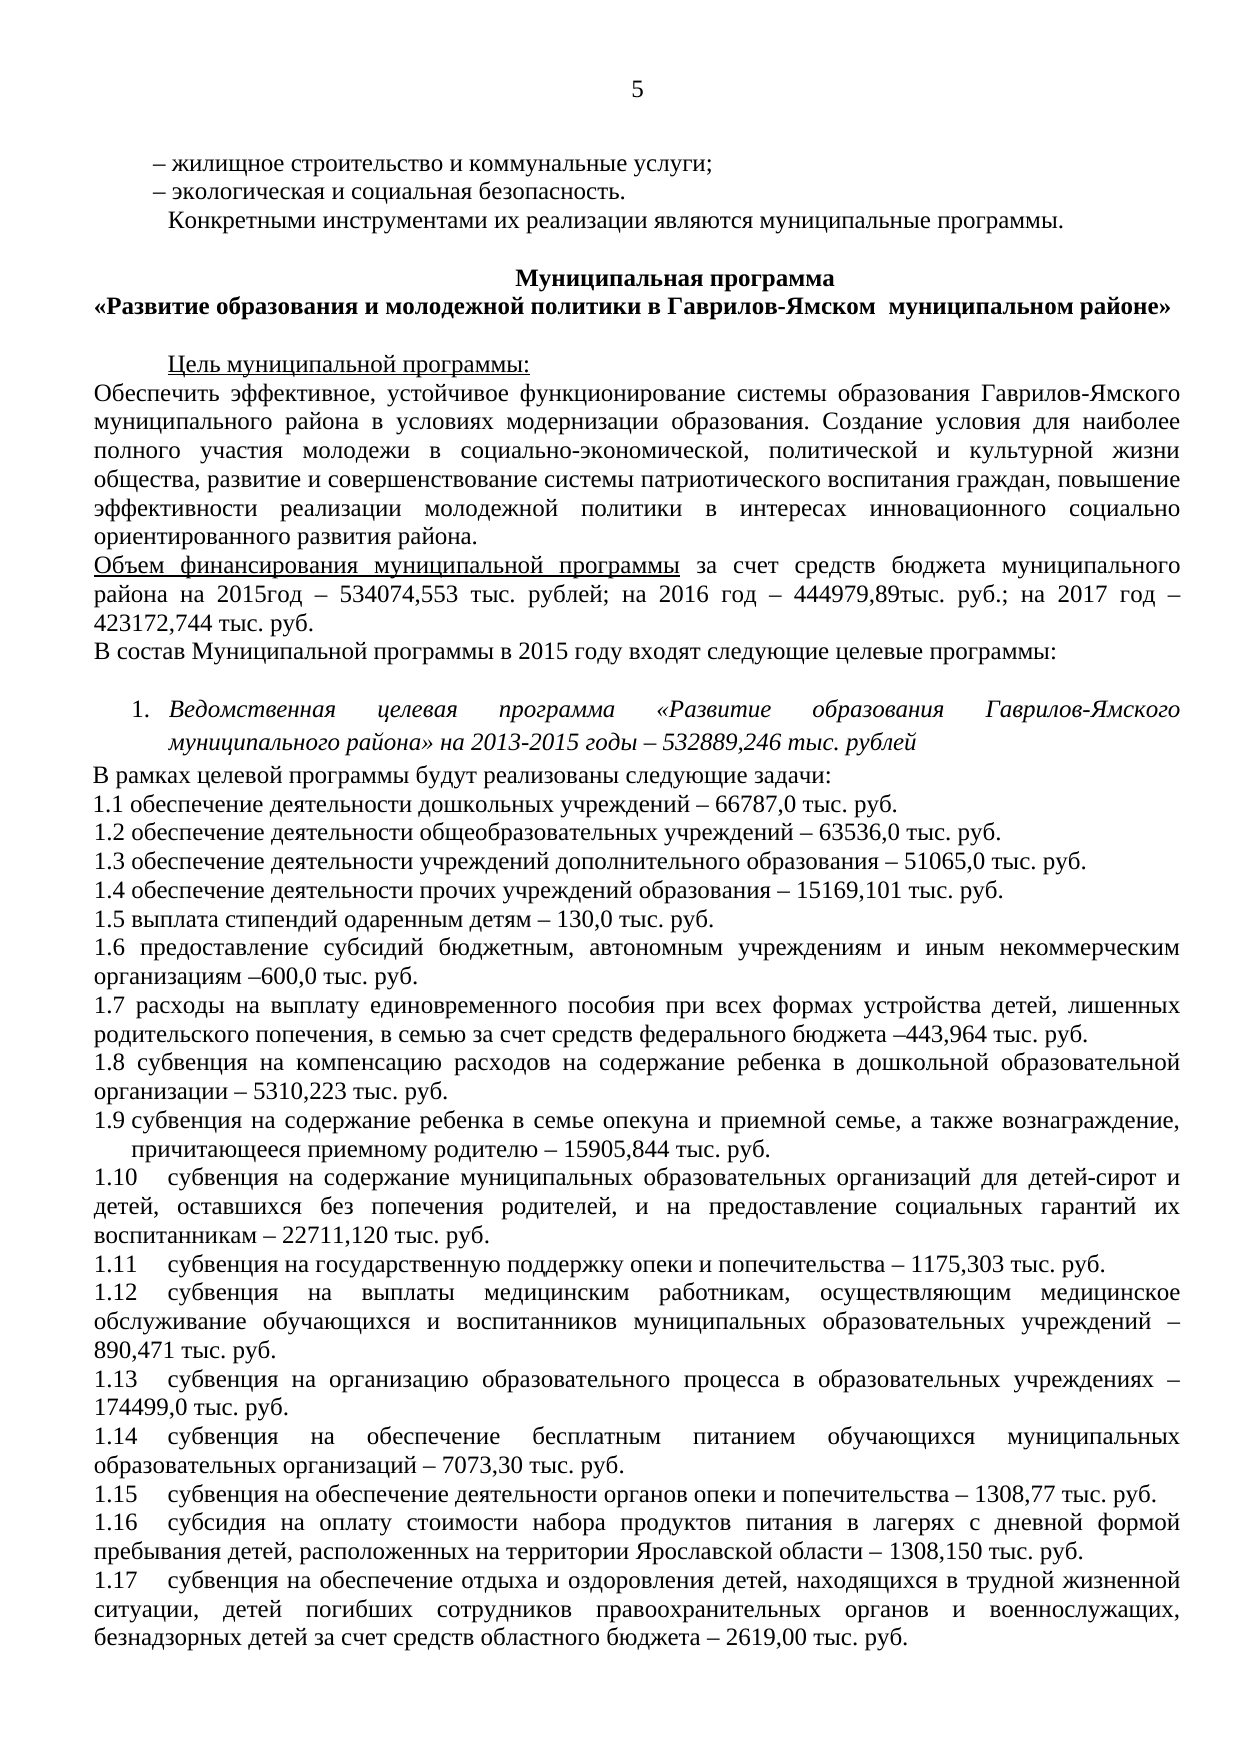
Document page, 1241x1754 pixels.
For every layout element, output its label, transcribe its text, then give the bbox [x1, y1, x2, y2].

list субвенция на содержание ребенка в семье опекуна и приемной семье, а также вознаграждение, причитающееся приемному родителю – 15905,844 тыс. руб. [94, 1105, 1181, 1162]
list субсидия на оплату стоимости набора продуктов питания в лагерях с дневной формой пребывания детей, расположенных на территории Ярославской области – 1308,150 тыс. руб. [94, 1507, 1181, 1565]
text В состав Муниципальной программы в 2015 году входят следующие целевые программы: [94, 636, 1181, 665]
text Обеспечить эффективное, устойчивое функционирование системы образования Гаврилов-Ямского муниципального района в условиях модернизации образования. Создание условия для наиболее полного участия молодежи в социально-экономической, политической и культурной жизни общества, развитие и совершенствование системы патриотического воспитания граждан, повышение эффективности реализации молодежной политики в интересах инновационного социально ориентированного развития района. [94, 378, 1181, 550]
text 1.8 субвенция на компенсацию расходов на содержание ребенка в дошкольной образовательной организации – 5310,223 тыс. руб. [94, 1047, 1181, 1105]
list субвенция на обеспечение отдыха и оздоровления детей, находящихся в трудной жизненной ситуации, детей погибших сотрудников правоохранительных органов и военнослужащих, безнадзорных детей за счет средств областного бюджета – 2619,00 тыс. руб. [94, 1565, 1181, 1651]
text Конкретными инструментами их реализации являются муниципальные программы. [94, 205, 1181, 234]
subtitle Муниципальная программа [94, 263, 1181, 291]
text 1.7 расходы на выплату единовременного пособия при всех формах устройства детей, лишенных родительского попечения, в семью за счет средств федерального бюджета –443,964 тыс. руб. [94, 990, 1181, 1047]
text Цель муниципальной программы: [94, 349, 1181, 378]
list субвенция на государственную поддержку опеки и попечительства – 1175,303 тыс. руб. [94, 1249, 1181, 1277]
list 1.1 обеспечение деятельности дошкольных учреждений – 66787,0 тыс. руб. [92, 789, 1181, 817]
list субвенция на организацию образовательного процесса в образовательных учреждениях – 174499,0 тыс. руб. [94, 1364, 1181, 1421]
list В рамках целевой программы будут реализованы следующие задачи: [92, 760, 1181, 789]
list субвенция на содержание муниципальных образовательных организаций для детей-сирот и детей, оставшихся без попечения родителей, и на предоставление социальных гарантий их воспитанникам – 22711,120 тыс. руб. [94, 1162, 1181, 1249]
text 1.4 обеспечение деятельности прочих учреждений образования – 15169,101 тыс. руб. [94, 875, 1181, 904]
text Объем финансирования муниципальной программы за счет средств бюджета муниципального района на 2015год – 534074,553 тыс. рублей; на 2016 год – 444979,89тыс. руб.; на 2017 год – 423172,744 тыс. руб. [94, 550, 1181, 636]
text 1.2 обеспечение деятельности общеобразовательных учреждений – 63536,0 тыс. руб. [94, 817, 1181, 846]
text 1.5 выплата стипендий одаренным детям – 130,0 тыс. руб. [94, 904, 1181, 932]
list субвенция на обеспечение деятельности органов опеки и попечительства – 1308,77 тыс. руб. [94, 1479, 1181, 1507]
list субвенция на обеспечение бесплатным питанием обучающихся муниципальных образовательных организаций – 7073,30 тыс. руб. [94, 1421, 1181, 1479]
list субвенция на выплаты медицинским работникам, осуществляющим медицинское обслуживание обучающихся и воспитанников муниципальных образовательных учреждений – 890,471 тыс. руб. [94, 1277, 1181, 1364]
subtitle «Развитие образования и молодежной политики в Гаврилов-Ямском муниципальном районе» [94, 291, 1181, 320]
text 1.3 обеспечение деятельности учреждений дополнительного образования – 51065,0 тыс. руб. [94, 846, 1181, 875]
text – жилищное строительство и коммунальные услуги; [94, 148, 1181, 176]
text 1.6 предоставление субсидий бюджетным, автономным учреждениям и иным некоммерческим организациям –600,0 тыс. руб. [94, 932, 1181, 990]
list Ведомственная целевая программа «Развитие образования Гаврилов-Ямского муниципального района» на 2013-2015 годы – 532889,246 тыс. рублей [131, 694, 1181, 756]
text – экологическая и социальная безопасность. [94, 176, 1181, 205]
